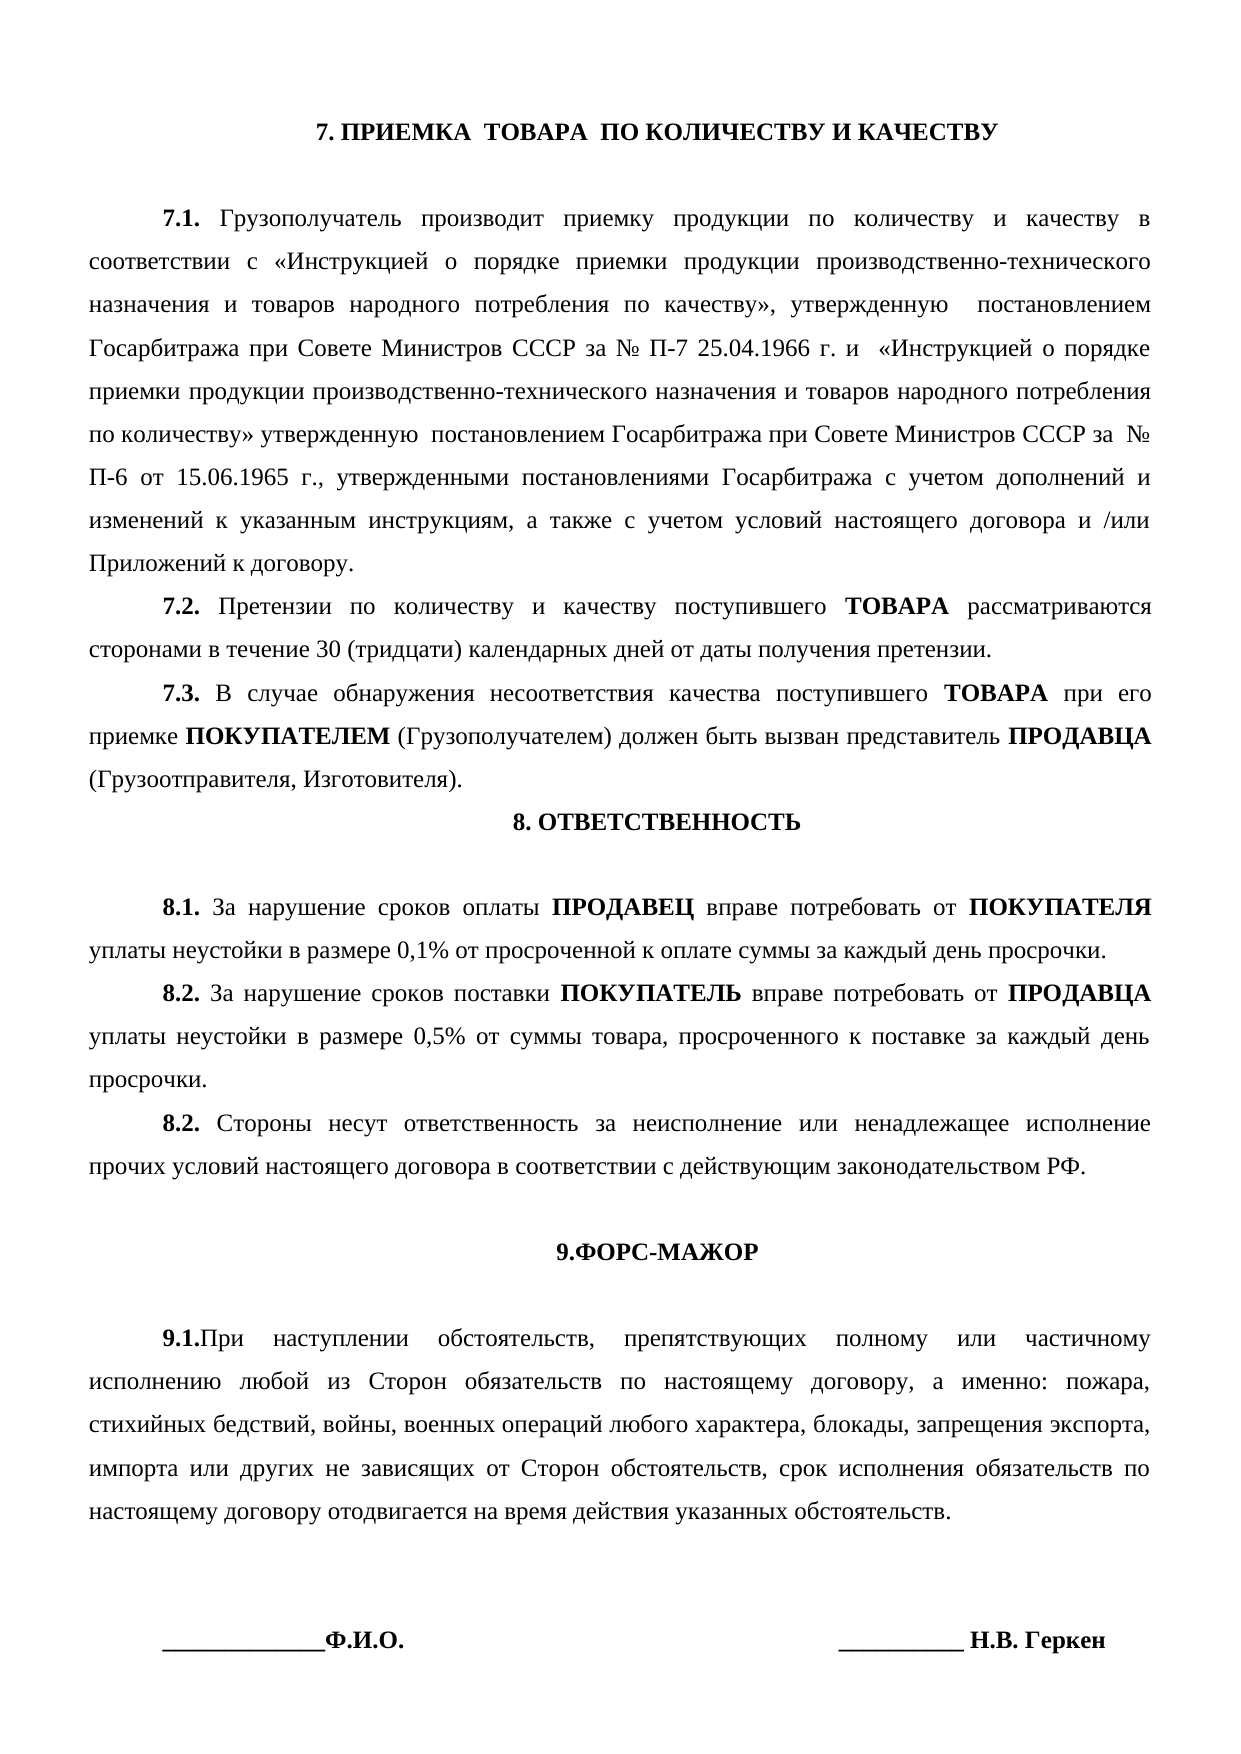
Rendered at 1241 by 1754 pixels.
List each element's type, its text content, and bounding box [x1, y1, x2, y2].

text 9.1.При наступлении обстоятельств, препятствующих полному или частичному исполнению любой из Сторон обязательств по настоящему договору, а именно: пожара, стихийных бедствий, войны, военных операций любого характера, блокады, запрещения экспорта, импорта или других не зависящих от Сторон обстоятельств, срок исполнения обязательств по настоящему договору отодвигается на время действия указанных обстоятельств. [89, 1323, 1152, 1524]
text 8.1. За нарушение сроков оплаты ПРОДАВЕЦ вправе потребовать от ПОКУПАТЕЛЯ уплаты неустойки в размере 0,1% от просроченной к оплате суммы за каждый день просрочки. [89, 892, 1152, 964]
text 8.2. Стороны несут ответственность за неисполнение или ненадлежащее исполнение прочих условий настоящего договора в соответствии с действующим законодательством РФ. [89, 1108, 1152, 1179]
text _____________Ф.И.О. __________ Н.В. Геркен [89, 1625, 1152, 1654]
text 8.2. За нарушение сроков поставки ПОКУПАТЕЛЬ вправе потребовать от ПРОДАВЦА уплаты неустойки в размере 0,5% от суммы товара, просроченного к поставке за каждый день просрочки. [89, 978, 1152, 1093]
text 7. ПРИЕМКА ТОВАРА ПО КОЛИЧЕСТВУ И КАЧЕСТВУ [89, 117, 1152, 146]
text 7.1. Грузополучатель производит приемку продукции по количеству и качеству в соответствии с «Инструкцией о порядке приемки продукции производственно-технического назначения и товаров народного потребления по качеству», утвержденную постановлением Госарбитража при Совете Министров СССР за № П-7 25.04.1966 г. и «Инструкцией о порядке приемки продукции производственно-технического назначения и товаров народного потребления по количеству» утвержденную постановлением Госарбитража при Совете Министров СССР за № П-6 от 15.06.1965 г., утвержденными постановлениями Госарбитража с учетом дополнений и изменений к указанным инструкциям, а также с учетом условий настоящего договора и /или Приложений к договору. [89, 203, 1152, 577]
text 9.ФОРС-МАЖОР [89, 1237, 1152, 1266]
text 7.2. Претензии по количеству и качеству поступившего ТОВАРА рассматриваются сторонами в течение 30 (тридцати) календарных дней от даты получения претензии. [89, 591, 1152, 663]
text 7.3. В случае обнаружения несоответствия качества поступившего ТОВАРА при его приемке ПОКУПАТЕЛЕМ (Грузополучателем) должен быть вызван представитель ПРОДАВЦА (Грузоотправителя, Изготовителя). [89, 678, 1152, 793]
text 8. ОТВЕТСТВЕННОСТЬ [89, 807, 1152, 836]
